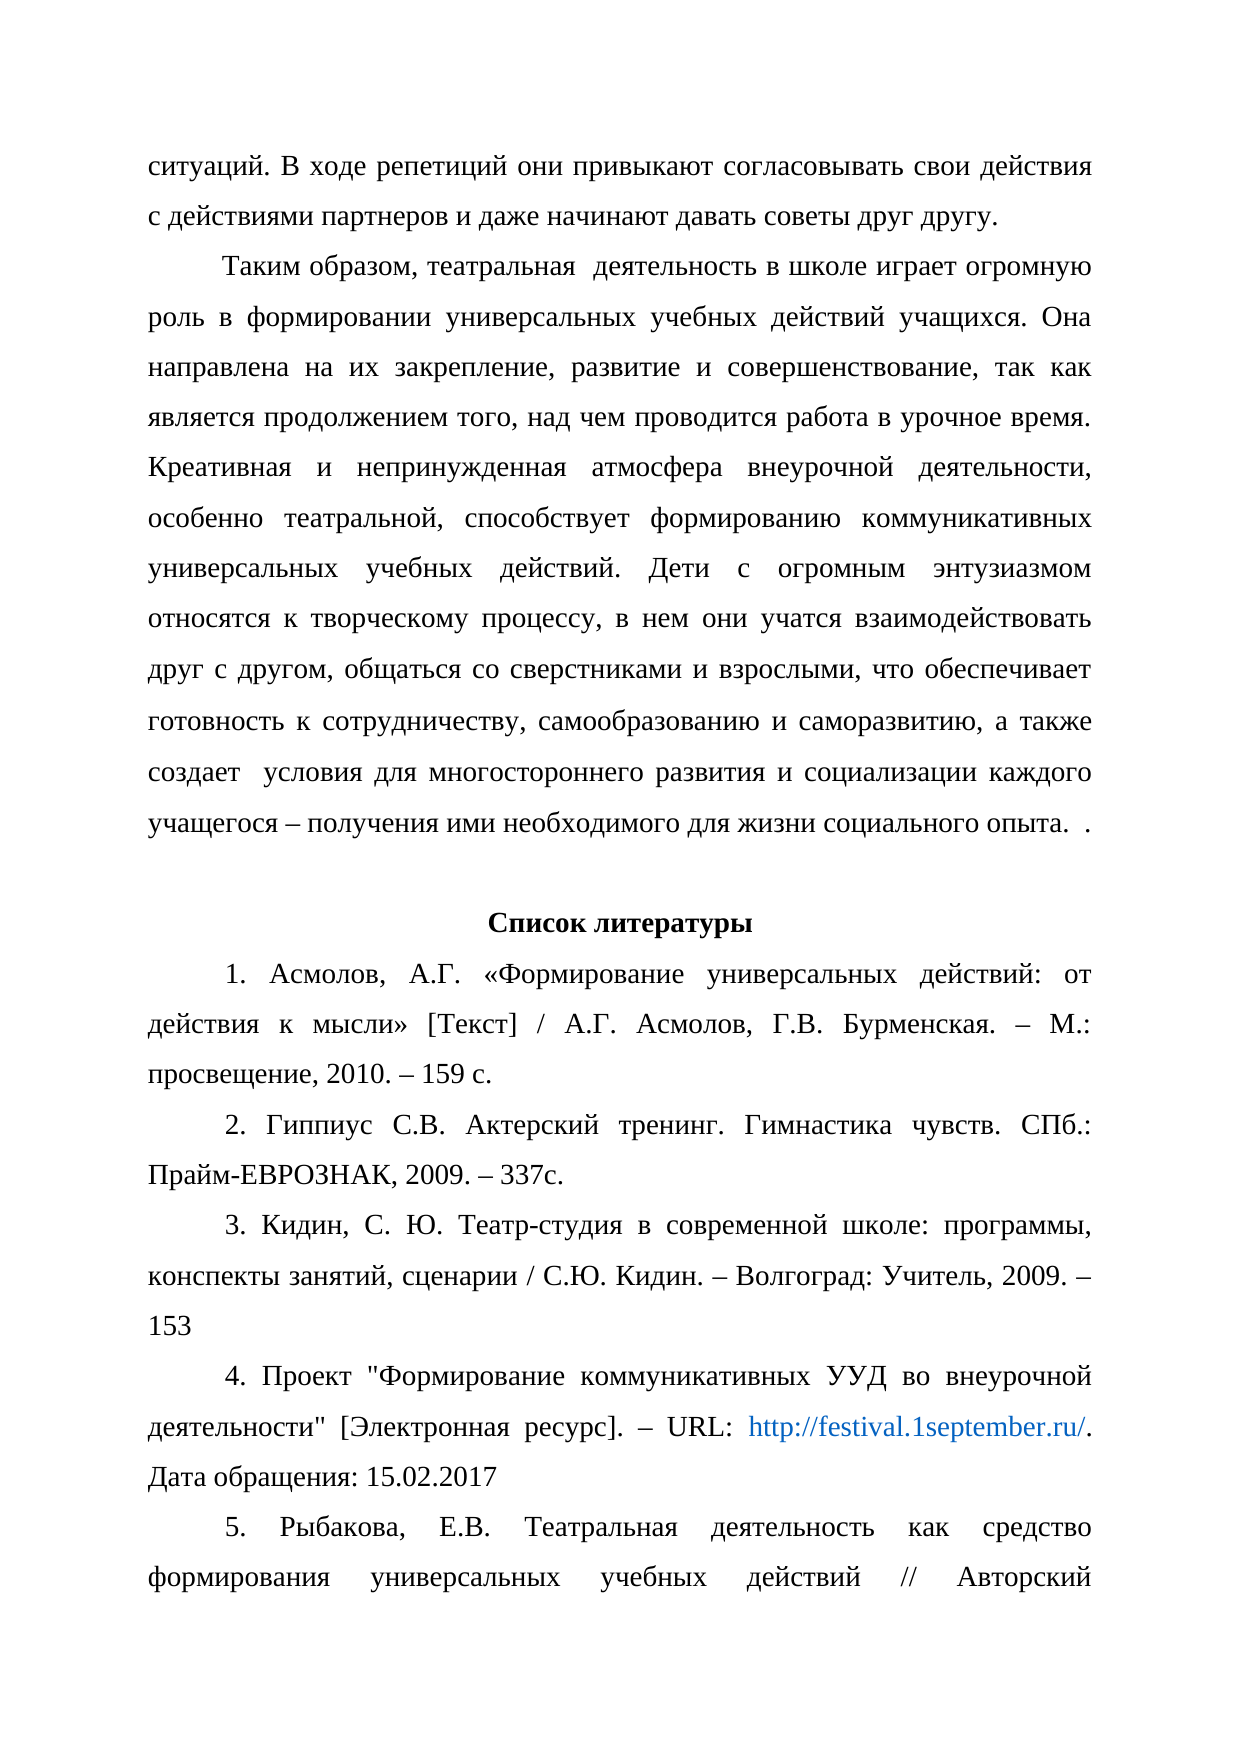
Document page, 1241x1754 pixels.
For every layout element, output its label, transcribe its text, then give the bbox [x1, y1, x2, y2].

text 3. Кидин, С. Ю. Театр-студия в современной школе: программы, конспекты занятий, сценарии / С.Ю. Кидин. – Волгоград: Учитель, 2009. – 153 [148, 1207, 1092, 1342]
text Список литературы [148, 906, 1092, 939]
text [148, 1509, 1092, 1593]
text Таким образом, театральная деятельность в школе играет огромную роль в формировании универсальных учебных действий учащихся. Она направлена на их закрепление, развитие и совершенствование, так как является продолжением того, над чем проводится работа в урочное время. Креативная и непринужденная атмосфера внеурочной деятельности, особенно театральной, способствует формированию коммуникативных универсальных учебных действий. Дети с огромным энтузиазмом относятся к творческому процессу, в нем они учатся взаимодействовать друг с другом, общаться со сверстниками и взрослыми, что обеспечивает готовность к сотрудничеству, самообразованию и саморазвитию, а также создает условия для многостороннего развития и социализации каждого учащегося – получения ими необходимого для жизни социального опыта. . [148, 248, 1092, 838]
text 2. Гиппиус С.В. Актерский тренинг. Гимнастика чувств. СПб.: Прайм-ЕВРОЗНАК, 2009. – 337с. [148, 1107, 1092, 1191]
text 1. Асмолов, А.Г. «Формирование универсальных действий: от действия к мысли» [Текст] / А.Г. Асмолов, Г.В. Бурменская. – М.: просвещение, 2010. – 159 c. [148, 956, 1092, 1090]
text 4. Проект "Формирование коммуникативных УУД во внеурочной деятельности" [Электронная ресурс]. – URL: http://festivаl.1september.ru/. Дата обращения: 15.02.2017 [148, 1358, 1092, 1492]
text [148, 148, 1093, 232]
